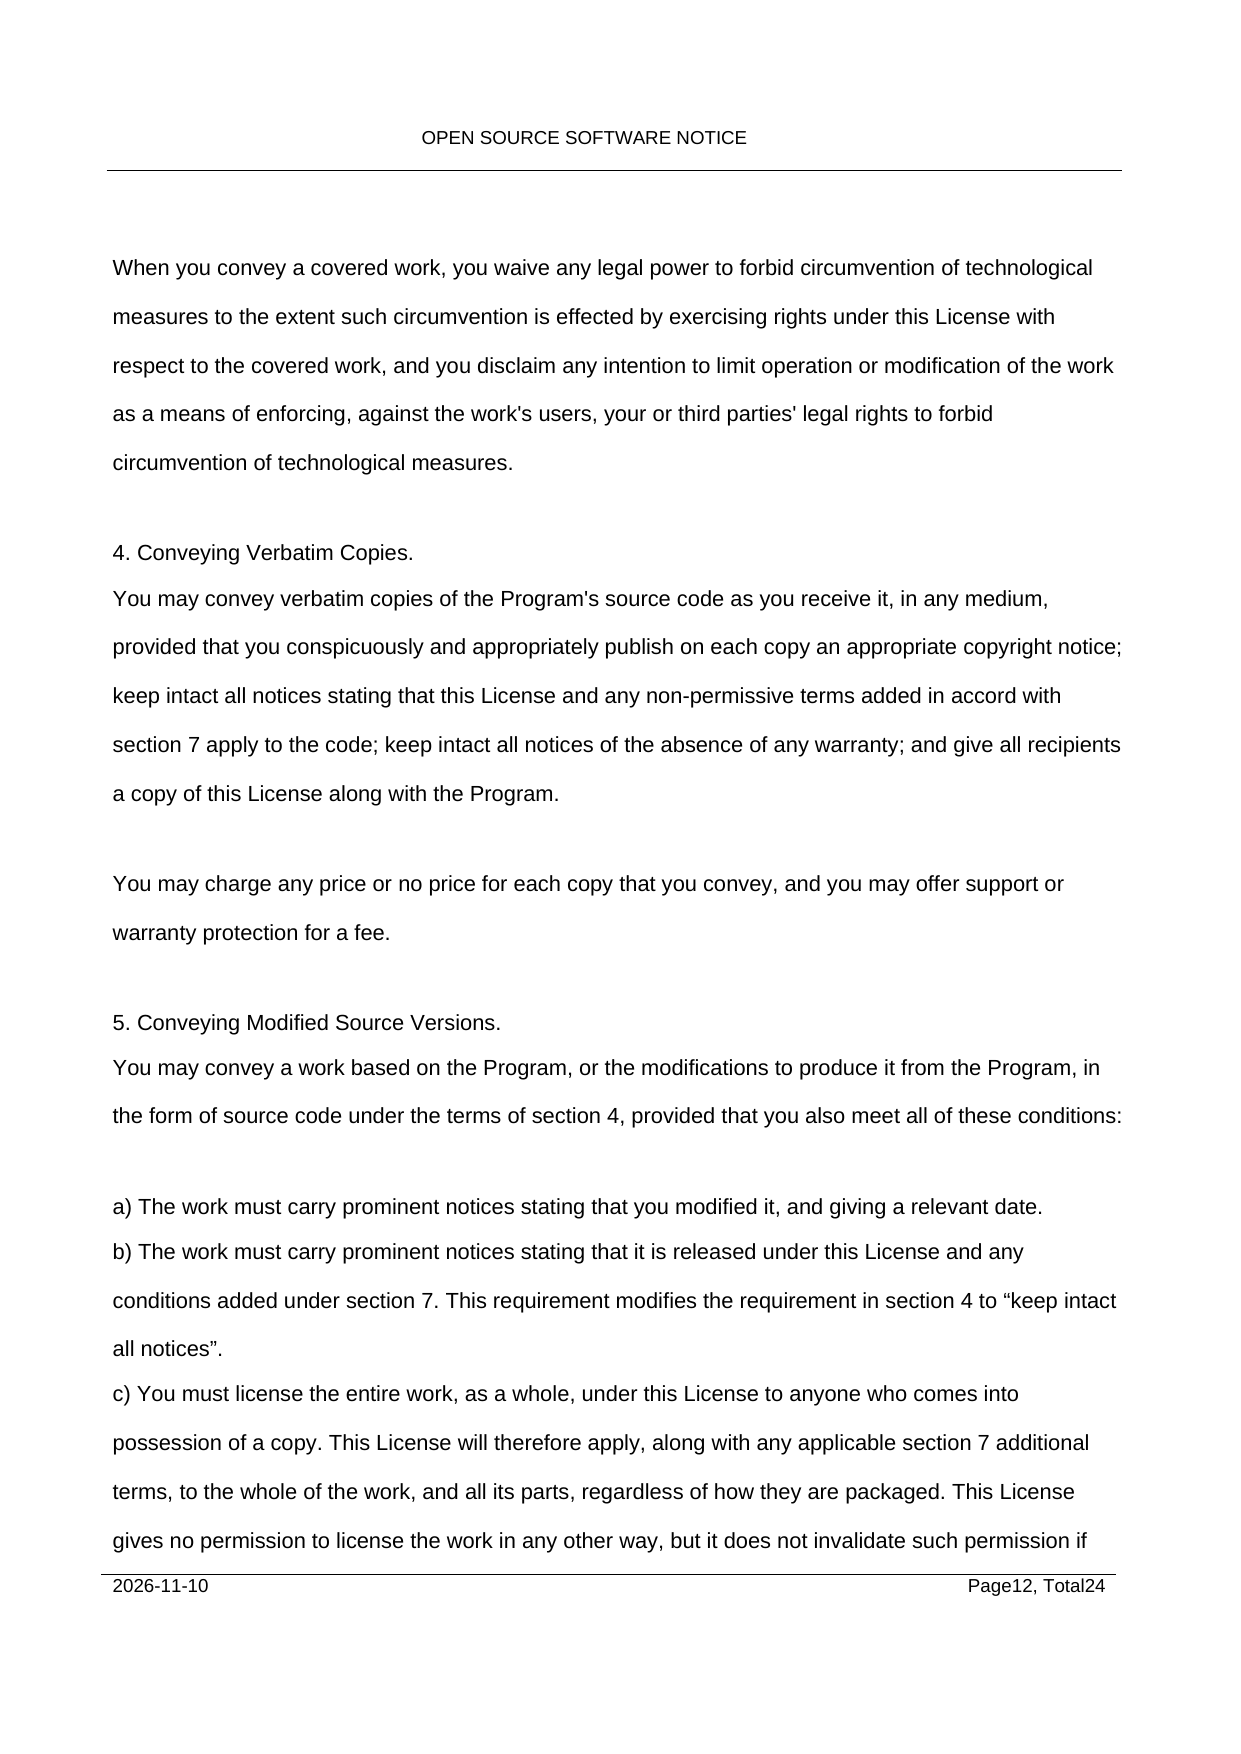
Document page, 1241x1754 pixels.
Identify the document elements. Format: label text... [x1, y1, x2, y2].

text You may convey verbatim copies of the Program's source code as you receive it, in any medium, provided that you conspicuously and appropriately publish on each copy an appropriate copyright notice; keep intact all notices stating that this License and any non-permissive terms added in accord with section 7 apply to the code; keep intact all notices of the absence of any warranty; and give all recipients a copy of this License along with the Program. [112, 582, 1128, 809]
text You may convey a work based on the Program, or the modifications to produce it from the Program, in the form of source code under the terms of section 4, provided that you also meet all of these conditions: [112, 1051, 1128, 1132]
text a) The work must carry prominent notices stating that you modified it, and giving a relevant date. [112, 1190, 1128, 1222]
text When you convey a covered work, you waive any legal power to forbid circumvention of technological measures to the extent such circumvention is effected by exercising rights under this License with respect to the covered work, and you disclaim any intention to limit operation or modification of the work as a means of enforcing, against the work's users, your or third parties' legal rights to forbid circumvention of technological measures. [112, 251, 1128, 479]
text 4. Conveying Verbatim Copies. [112, 537, 1128, 569]
text 5. Conveying Modified Source Versions. [112, 1006, 1128, 1038]
text You may charge any price or no price for each copy that you convey, and you may offer support or warranty protection for a fee. [112, 867, 1128, 948]
text b) The work must carry prominent notices stating that it is released under this License and any conditions added under section 7. This requirement modifies the requirement in section 4 to “keep intact all notices”. [112, 1235, 1128, 1365]
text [112, 1378, 1128, 1556]
